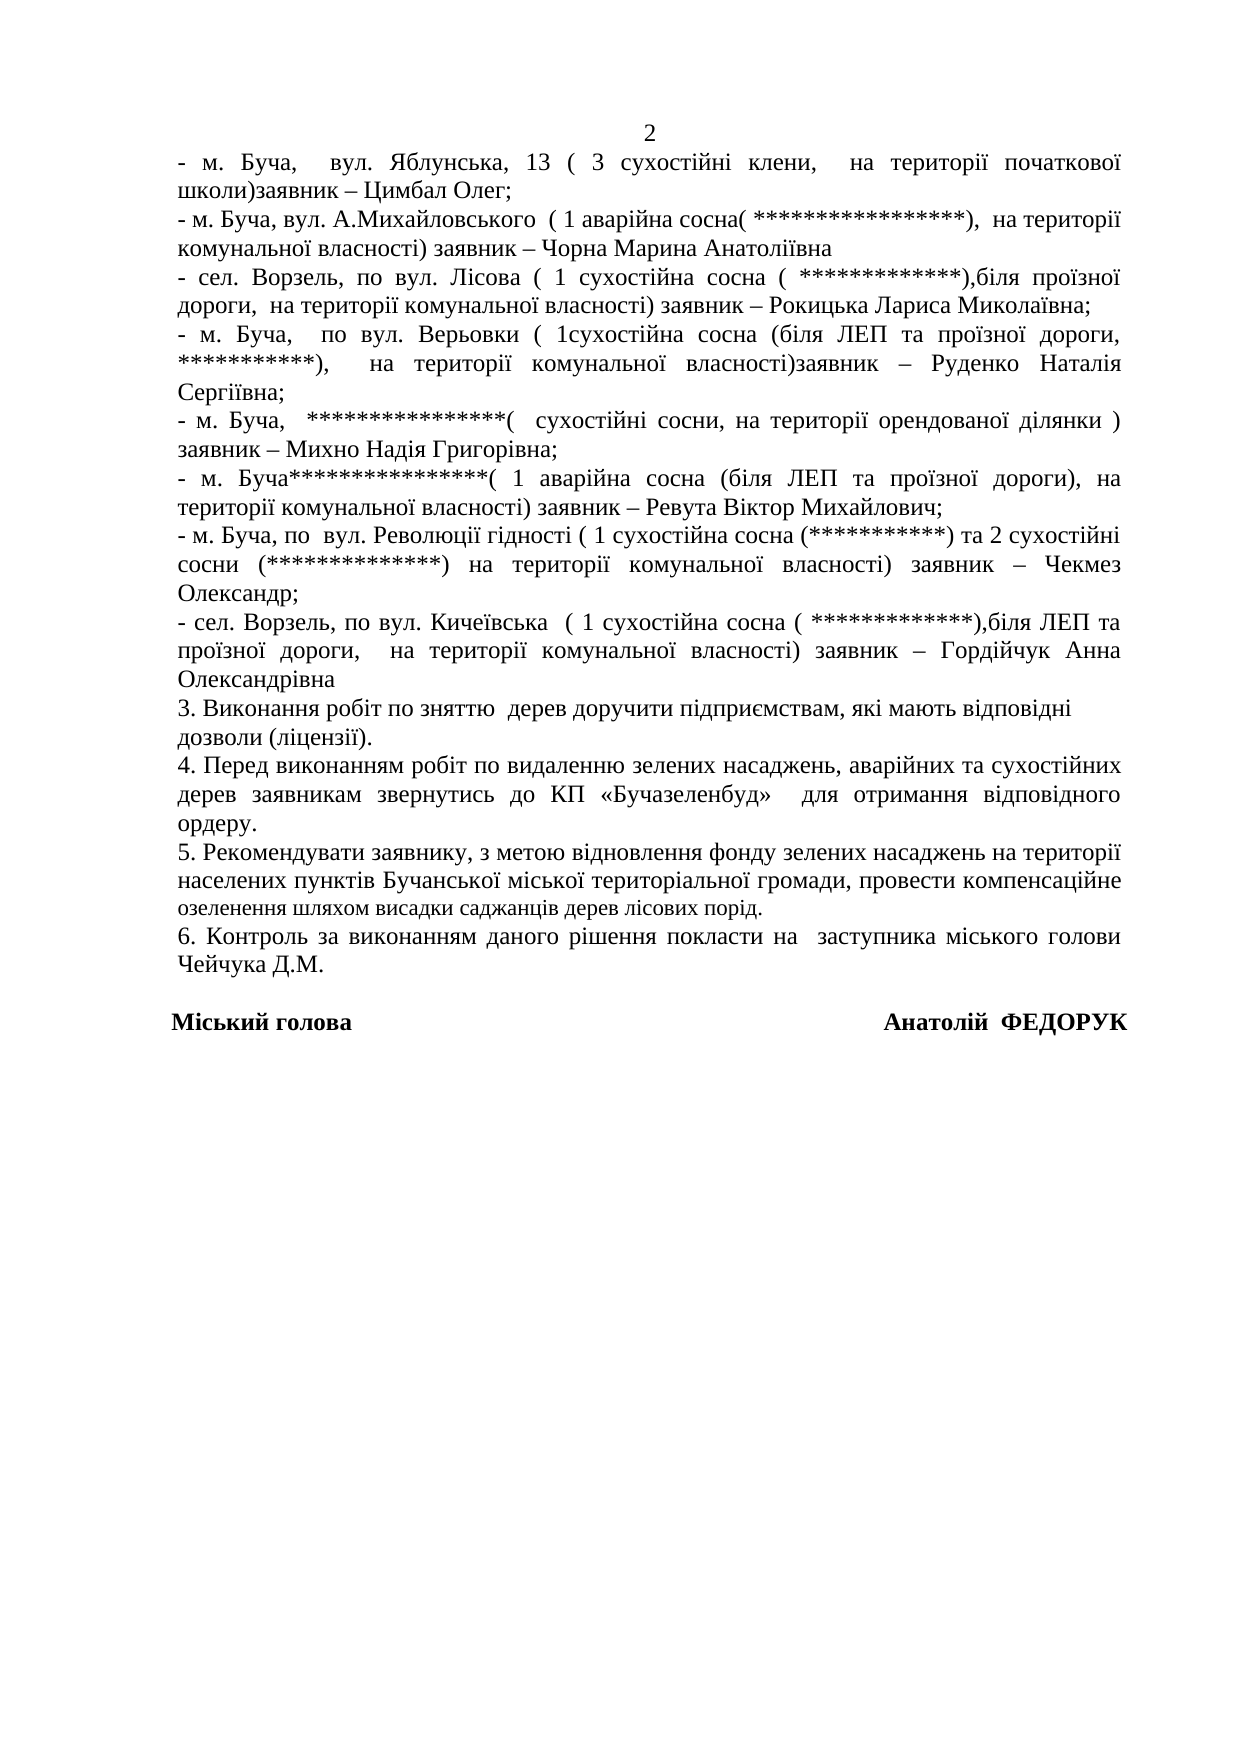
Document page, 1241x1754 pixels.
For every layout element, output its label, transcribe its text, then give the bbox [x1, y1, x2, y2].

text - сел. Ворзель, по вул. Кичеївська ( 1 сухостійна сосна ( *************),біля ЛЕП та проїзної дороги, на території комунальної власності) заявник – Гордійчук Анна Олександрівна [177, 607, 1122, 693]
text - м. Буча, вул. А.Михайловського ( 1 аварійна сосна( *****************), на території комунальної власності) заявник – Чорна Марина Анатоліївна [177, 204, 1122, 262]
text Міський голова Анатолій ФЕДОРУК [171, 1007, 1128, 1036]
text - м. Буча, ****************( сухостійні сосни, на території орендованої ділянки ) заявник – Михно Надія Григорівна; [177, 406, 1122, 463]
text 4. Перед виконанням робіт по видаленню зелених насаджень, аварійних та сухостійних дерев заявникам звернутись до КП «Бучазеленбуд» для отримання відповідного ордеру. [177, 751, 1122, 837]
text - м. Буча, по вул. Революції гідності ( 1 сухостійна сосна (***********) та 2 сухостійні сосни (**************) на території комунальної власності) заявник – Чекмез Олександр; [177, 521, 1122, 607]
text - м. Буча****************( 1 аварійна сосна (біля ЛЕП та проїзної дороги), на території комунальної власності) заявник – Ревута Віктор Михайлович; [177, 463, 1122, 521]
text 5. Рекомендувати заявнику, з метою відновлення фонду зелених насаджень на території населених пунктів Бучанської міської територіальної громади, провести компенсаційне озеленення шляхом висадки саджанців дерев лісових порід. [177, 837, 1122, 921]
text 6. Контроль за виконанням даного рішення покласти на заступника міського голови Чейчука Д.М. [177, 921, 1122, 978]
text 2 [177, 118, 1122, 147]
text 3. Виконання робіт по зняттю дерев доручити підприємствам, які мають відповідні дозволи (ліцензії). [177, 693, 1122, 751]
text - м. Буча, по вул. Верьовки ( 1сухостійна сосна (біля ЛЕП та проїзної дороги, ***********), на території комунальної власності)заявник – Руденко Наталія Сергіївна; [177, 319, 1122, 406]
text - м. Буча, вул. Яблунська, 13 ( 3 сухостійні клени, на території початкової школи)заявник – Цимбал Олег; [177, 147, 1122, 204]
text - сел. Ворзель, по вул. Лісова ( 1 сухостійна сосна ( *************),біля проїзної дороги, на території комунальної власності) заявник – Рокицька Лариса Миколаївна; [177, 262, 1122, 319]
